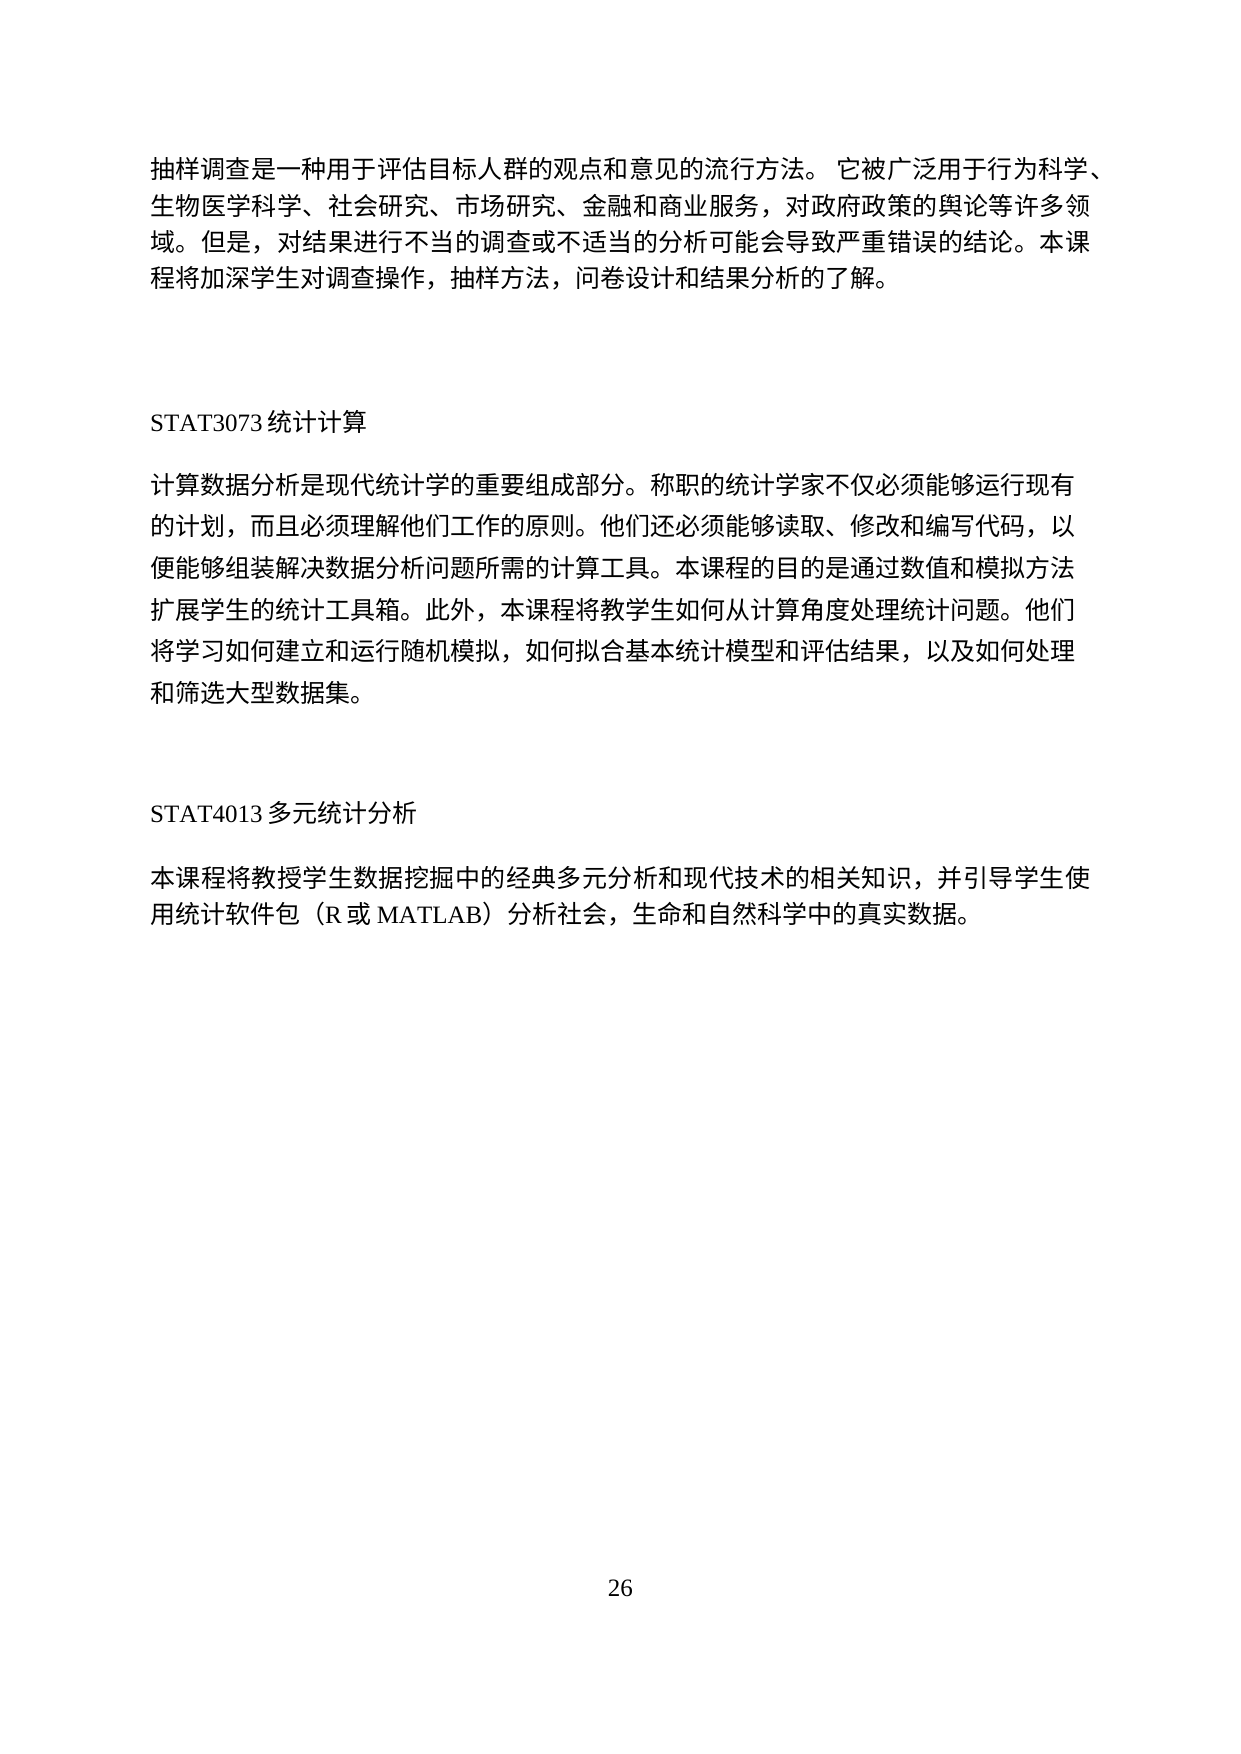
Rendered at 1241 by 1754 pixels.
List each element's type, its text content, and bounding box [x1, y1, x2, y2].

text STAT4013多元统计分析 [150, 793, 1090, 830]
text STAT3073统计计算 [150, 403, 1090, 439]
text 计算数据分析是现代统计学的重要组成部分。称职的统计学家不仅必须能够运行现有的计划，而且必须理解他们工作的原则。他们还必须能够读取、修改和编写代码，以便能够组装解决数据分析问题所需的计算工具。本课程的目的是通过数值和模拟方法扩展学生的统计工具箱。此外，本课程将教学生如何从计算角度处理统计问题。他们将学习如何建立和运行随机模拟，如何拟合基本统计模型和评估结果，以及如何处理和筛选大型数据集。 [150, 465, 1090, 710]
text 本课程将教授学生数据挖掘中的经典多元分析和现代技术的相关知识，并引导学生使用统计软件包（R或MATLAB）分析社会，生命和自然科学中的真实数据。 [150, 858, 1090, 931]
text 抽样调查是一种用于评估目标人群的观点和意见的流行方法。 它被广泛用于行为科学、生物医学科学、社会研究、市场研究、金融和商业服务，对政府政策的舆论等许多领域。但是，对结果进行不当的调查或不适当的分析可能会导致严重错误的结论。本课程将加深学生对调查操作，抽样方法，问卷设计和结果分析的了解。 [150, 150, 1090, 295]
